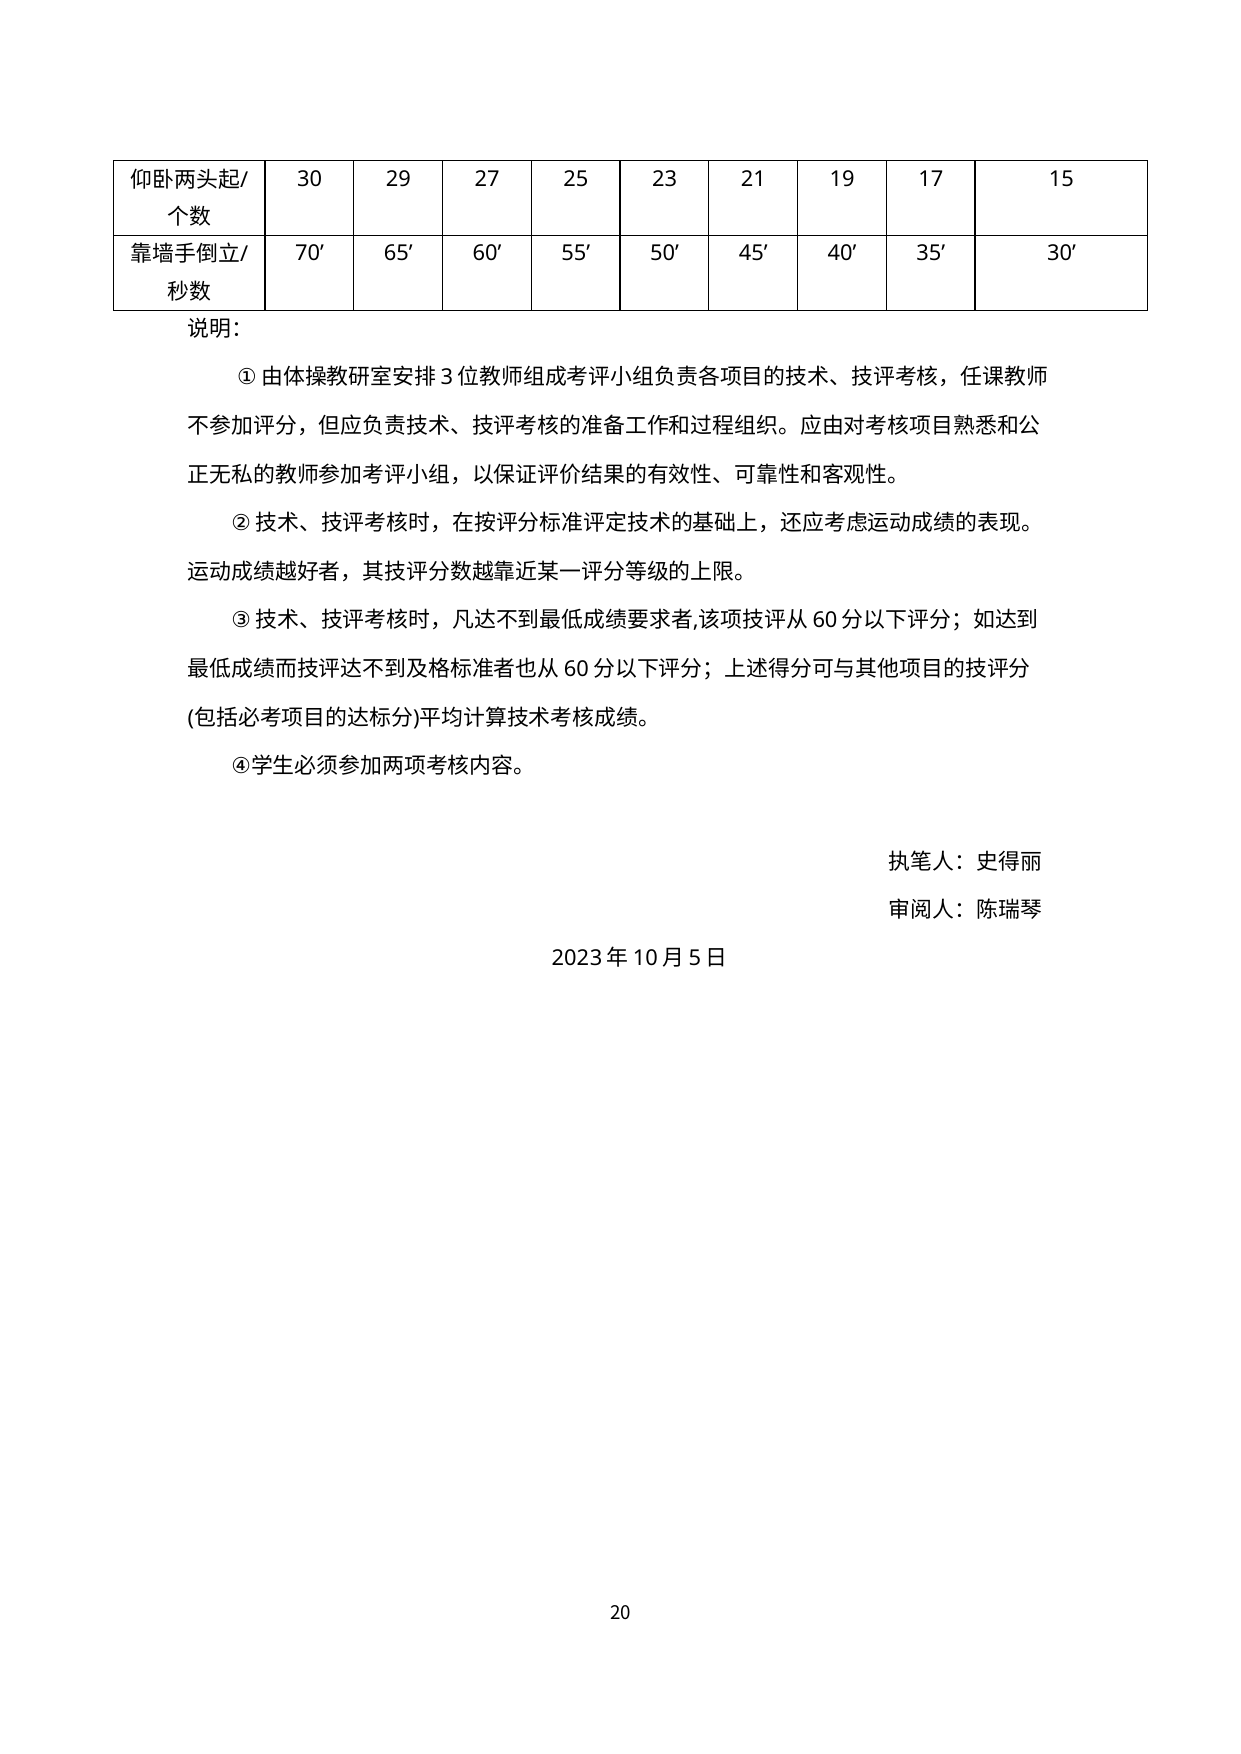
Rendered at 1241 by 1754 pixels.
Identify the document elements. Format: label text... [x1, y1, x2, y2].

table_cell 19 [798, 161, 886, 235]
text ②技术、技评考核时，在按评分标准评定技术的基础上，还应考虑运动成绩的表现。运动成绩越好者，其技评分数越靠近某一评分等级的上限。 [187, 505, 1053, 586]
table_cell 29 [354, 161, 442, 235]
table_cell 仰卧两头起/个数 [114, 161, 264, 235]
table_cell 30 [266, 161, 353, 235]
table_cell 45’ [709, 236, 797, 309]
text 2023年10月5日 [187, 940, 1053, 972]
table_cell 40’ [798, 236, 886, 309]
text ③技术、技评考核时，凡达不到最低成绩要求者,该项技评从60分以下评分；如达到最低成绩而技评达不到及格标准者也从60分以下评分；上述得分可与其他项目的技评分(包括必考项目的达标分)平均计算技术考核成绩。 [187, 602, 1053, 732]
table_cell 21 [709, 161, 797, 235]
table_cell 25 [532, 161, 619, 235]
table_cell 17 [887, 161, 974, 235]
table_cell 35’ [887, 236, 974, 309]
table_cell 70’ [266, 236, 353, 309]
table_cell 50’ [621, 236, 708, 309]
table_cell 靠墙手倒立/秒数 [114, 236, 264, 309]
table_cell 15 [976, 161, 1147, 235]
text 说明： [187, 311, 1053, 343]
table_cell 27 [443, 161, 531, 235]
text 审阅人：陈瑞琴 [187, 892, 1042, 924]
text 执笔人：史得丽 [187, 843, 1042, 876]
text ④学生必须参加两项考核内容。 [187, 748, 1053, 780]
table_cell 65’ [354, 236, 442, 309]
table_cell 55’ [532, 236, 619, 309]
table_cell 23 [621, 161, 708, 235]
table_cell 30’ [976, 236, 1147, 309]
table_cell 60’ [443, 236, 531, 309]
text ①由体操教研室安排3位教师组成考评小组负责各项目的技术、技评考核，任课教师不参加评分，但应负责技术、技评考核的准备工作和过程组织。应由对考核项目熟悉和公正无私的教师参加考评小组，以保证评价结果的有效性、可靠性和客观性。 [187, 359, 1053, 489]
